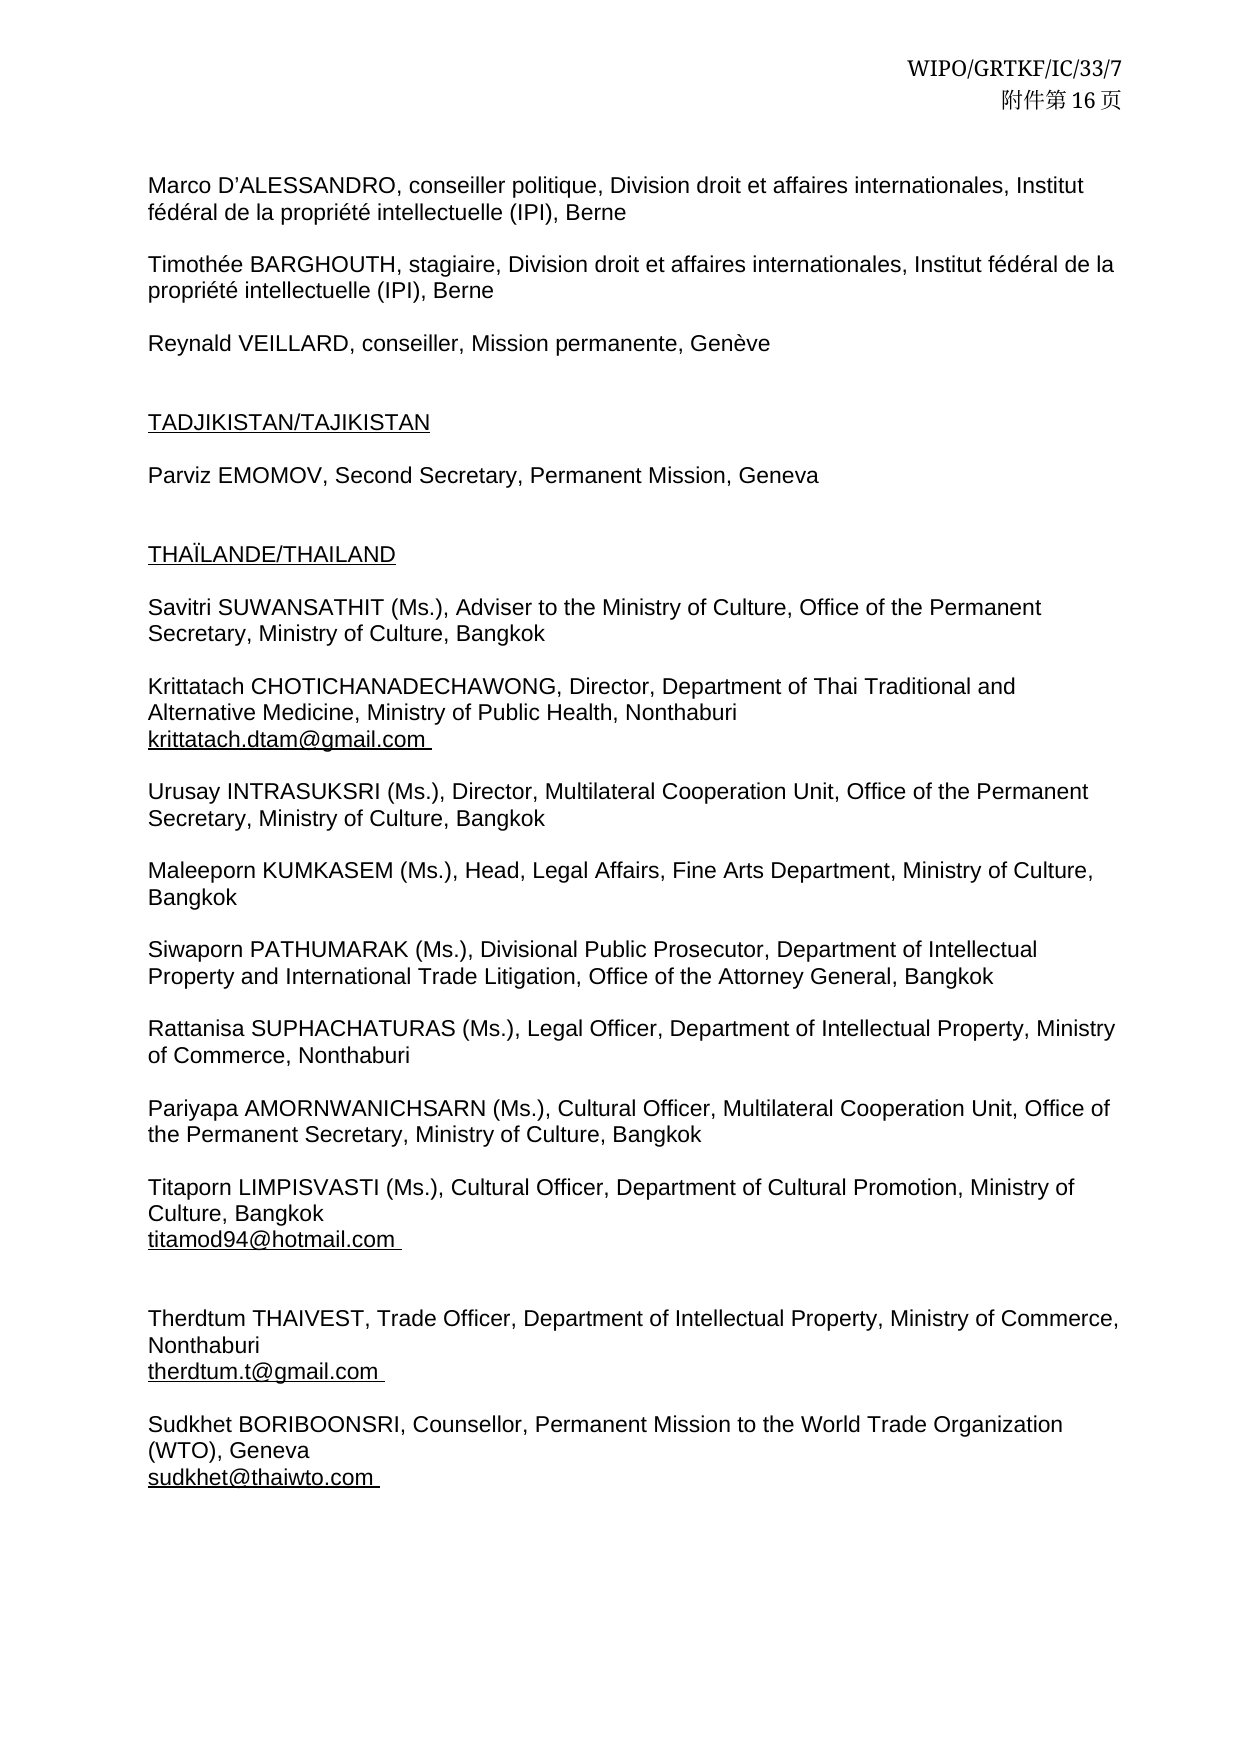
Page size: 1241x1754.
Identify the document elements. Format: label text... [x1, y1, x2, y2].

text Reynald VEILLARD, conseiller, Mission permanente, Genève [148, 330, 1122, 357]
text krittatach.dtam@gmail.com [148, 726, 1122, 752]
text Timothée BARGHOUTH, stagiaire, Division droit et affaires internationales, Institut fédéral de la propriété intellectuelle (IPI), Berne [148, 251, 1122, 304]
text Savitri SUWANSATHIT (Ms.), Adviser to the Ministry of Culture, Office of the Permanent Secretary, Ministry of Culture, Bangkok [148, 594, 1122, 646]
text Siwaporn PATHUMARAK (Ms.), Divisional Public Prosecutor, Department of Intellectual Property and International Trade Litigation, Office of the Attorney General, Bangkok [148, 936, 1122, 989]
text Maleeporn KUMKASEM (Ms.), Head, Legal Affairs, Fine Arts Department, Ministry of Culture, Bangkok [148, 857, 1122, 910]
text TADJIKISTAN/TAJIKISTAN [148, 409, 1122, 436]
text sudkhet@thaiwto.com [148, 1463, 1122, 1490]
text Sudkhet BORIBOONSRI, Counsellor, Permanent Mission to the World Trade Organization (WTO), Geneva [148, 1411, 1122, 1463]
text THAÏLANDE/THAILAND [148, 541, 1122, 567]
text titamod94@hotmail.com [148, 1226, 1122, 1253]
text Titaporn LIMPISVASTI (Ms.), Cultural Officer, Department of Cultural Promotion, Ministry of Culture, Bangkok [148, 1173, 1122, 1226]
text Krittatach CHOTICHANADECHAWONG, Director, Department of Thai Traditional and Alternative Medicine, Ministry of Public Health, Nonthaburi [148, 673, 1122, 726]
text Marco D’ALESSANDRO, conseiller politique, Division droit et affaires internationales, Institut fédéral de la propriété intellectuelle (IPI), Berne [148, 172, 1122, 225]
text therdtum.t@gmail.com [148, 1358, 1122, 1384]
text Urusay INTRASUKSRI (Ms.), Director, Multilateral Cooperation Unit, Office of the Permanent Secretary, Ministry of Culture, Bangkok [148, 778, 1122, 831]
text Pariyapa AMORNWANICHSARN (Ms.), Cultural Officer, Multilateral Cooperation Unit, Office of the Permanent Secretary, Ministry of Culture, Bangkok [148, 1094, 1122, 1147]
text Therdtum THAIVEST, Trade Officer, Department of Intellectual Property, Ministry of Commerce, Nonthaburi [148, 1305, 1122, 1358]
text Parviz EMOMOV, Second Secretary, Permanent Mission, Geneva [148, 462, 1122, 488]
text Rattanisa SUPHACHATURAS (Ms.), Legal Officer, Department of Intellectual Property, Ministry of Commerce, Nonthaburi [148, 1015, 1122, 1068]
